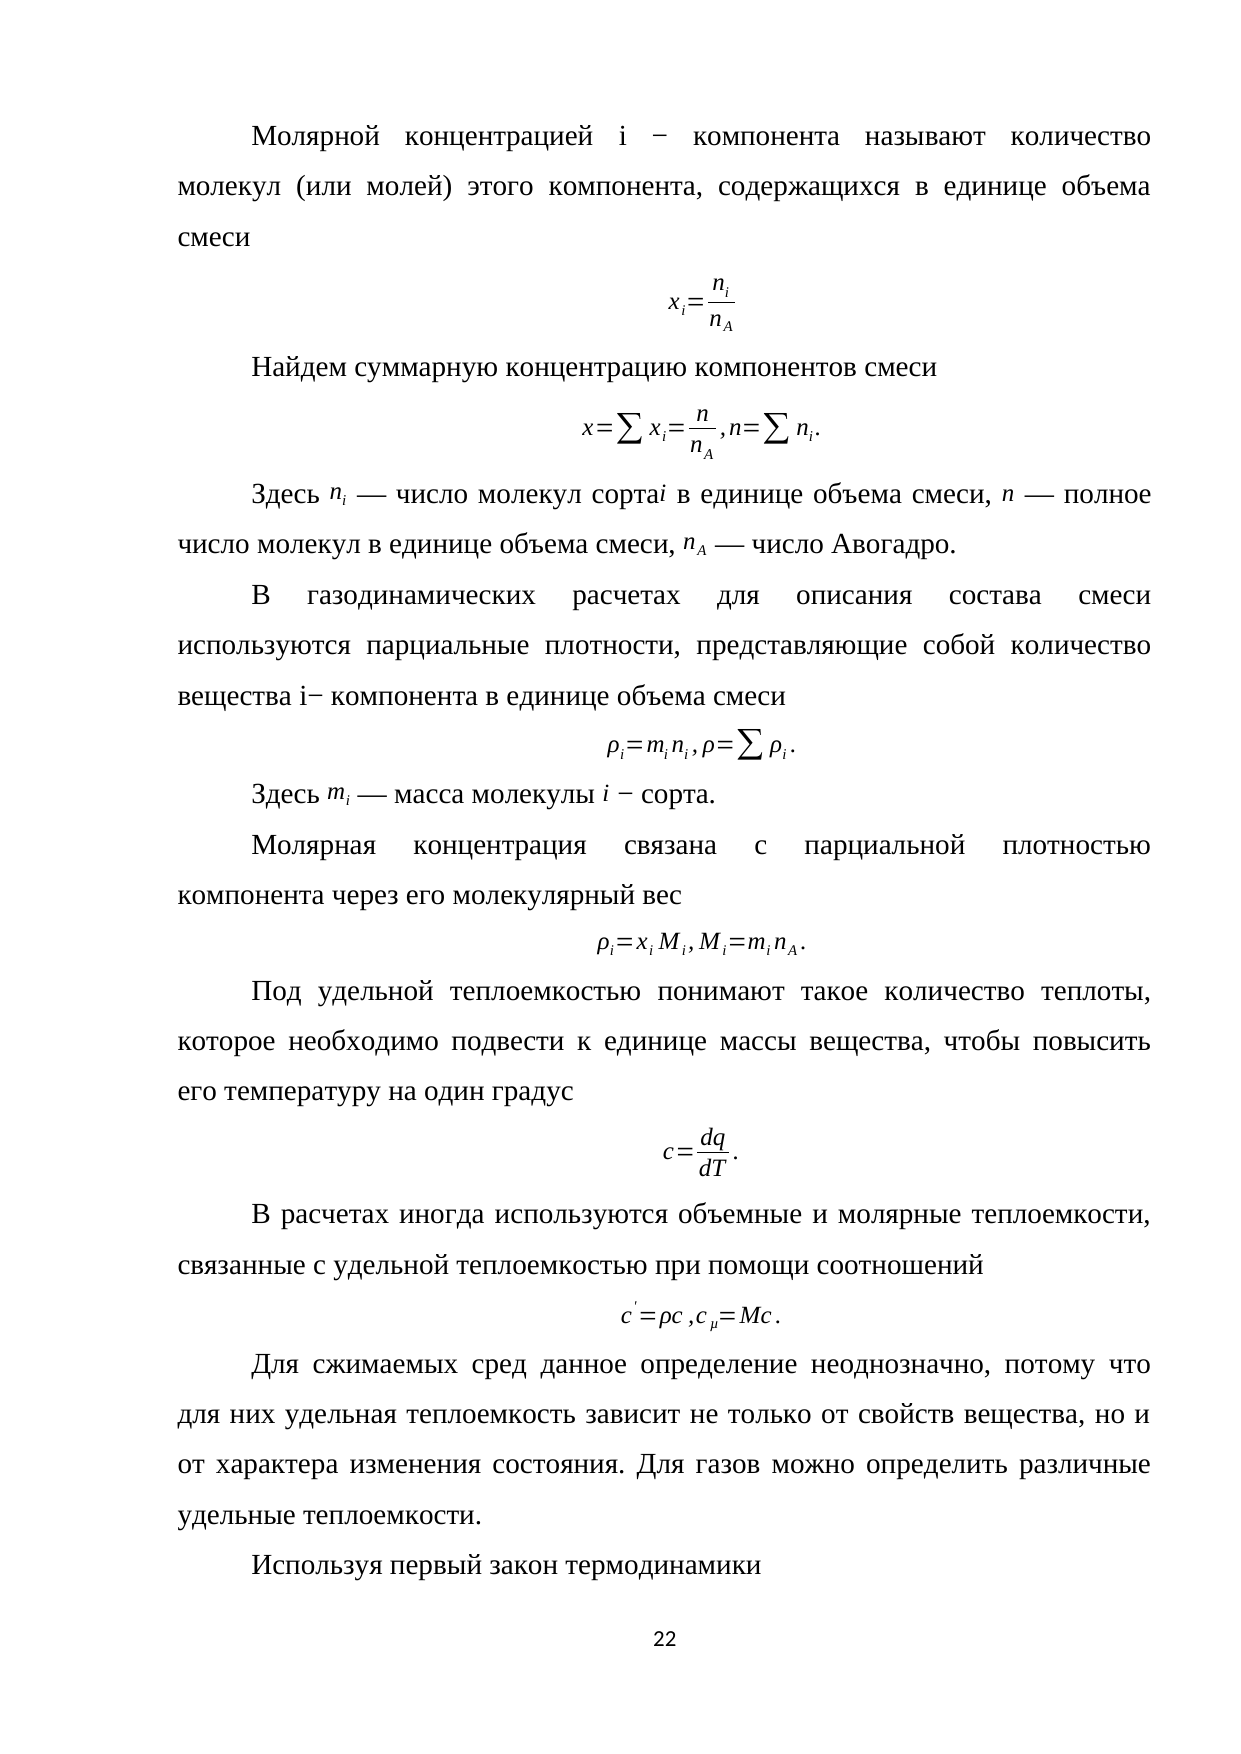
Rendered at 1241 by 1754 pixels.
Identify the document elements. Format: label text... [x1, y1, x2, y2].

text Найдем суммарную концентрацию компонентов смеси [177, 349, 1152, 383]
text Молярной концентрацией i − компонента называют количество молекул (или молей) этого компонента, содержащихся в единице объема смеси [177, 118, 1152, 252]
text Для сжимаемых сред данное определение неоднозначно, потому что для них удельная теплоемкость зависит не только от свойств вещества, но и от характера изменения состояния. Для газов можно определить различные удельные теплоемкости. [177, 1346, 1152, 1531]
text Здесь — масса молекулы − сорта. [177, 776, 1152, 810]
text В газодинамических расчетах для описания состава смеси используются парциальные плотности, представляющие собой количество вещества i− компонента в единице объема смеси [177, 577, 1152, 711]
text В расчетах иногда используются объемные и молярные теплоемкости, связанные с удельной теплоемкостью при помощи соотношений [177, 1197, 1152, 1280]
text Здесь — число молекул сорта в единице объема смеси, — полное число молекул в единице объема смеси, — число Авогадро. [177, 476, 1152, 560]
text Молярная концентрация связана с парциальной плотностью компонента через его молекулярный вес [177, 827, 1152, 911]
text Используя первый закон термодинамики [177, 1547, 1152, 1581]
text Под удельной теплоемкостью понимают такое количество теплоты, которое необходимо подвести к единице массы вещества, чтобы повысить его температуру на один градус [177, 973, 1152, 1107]
